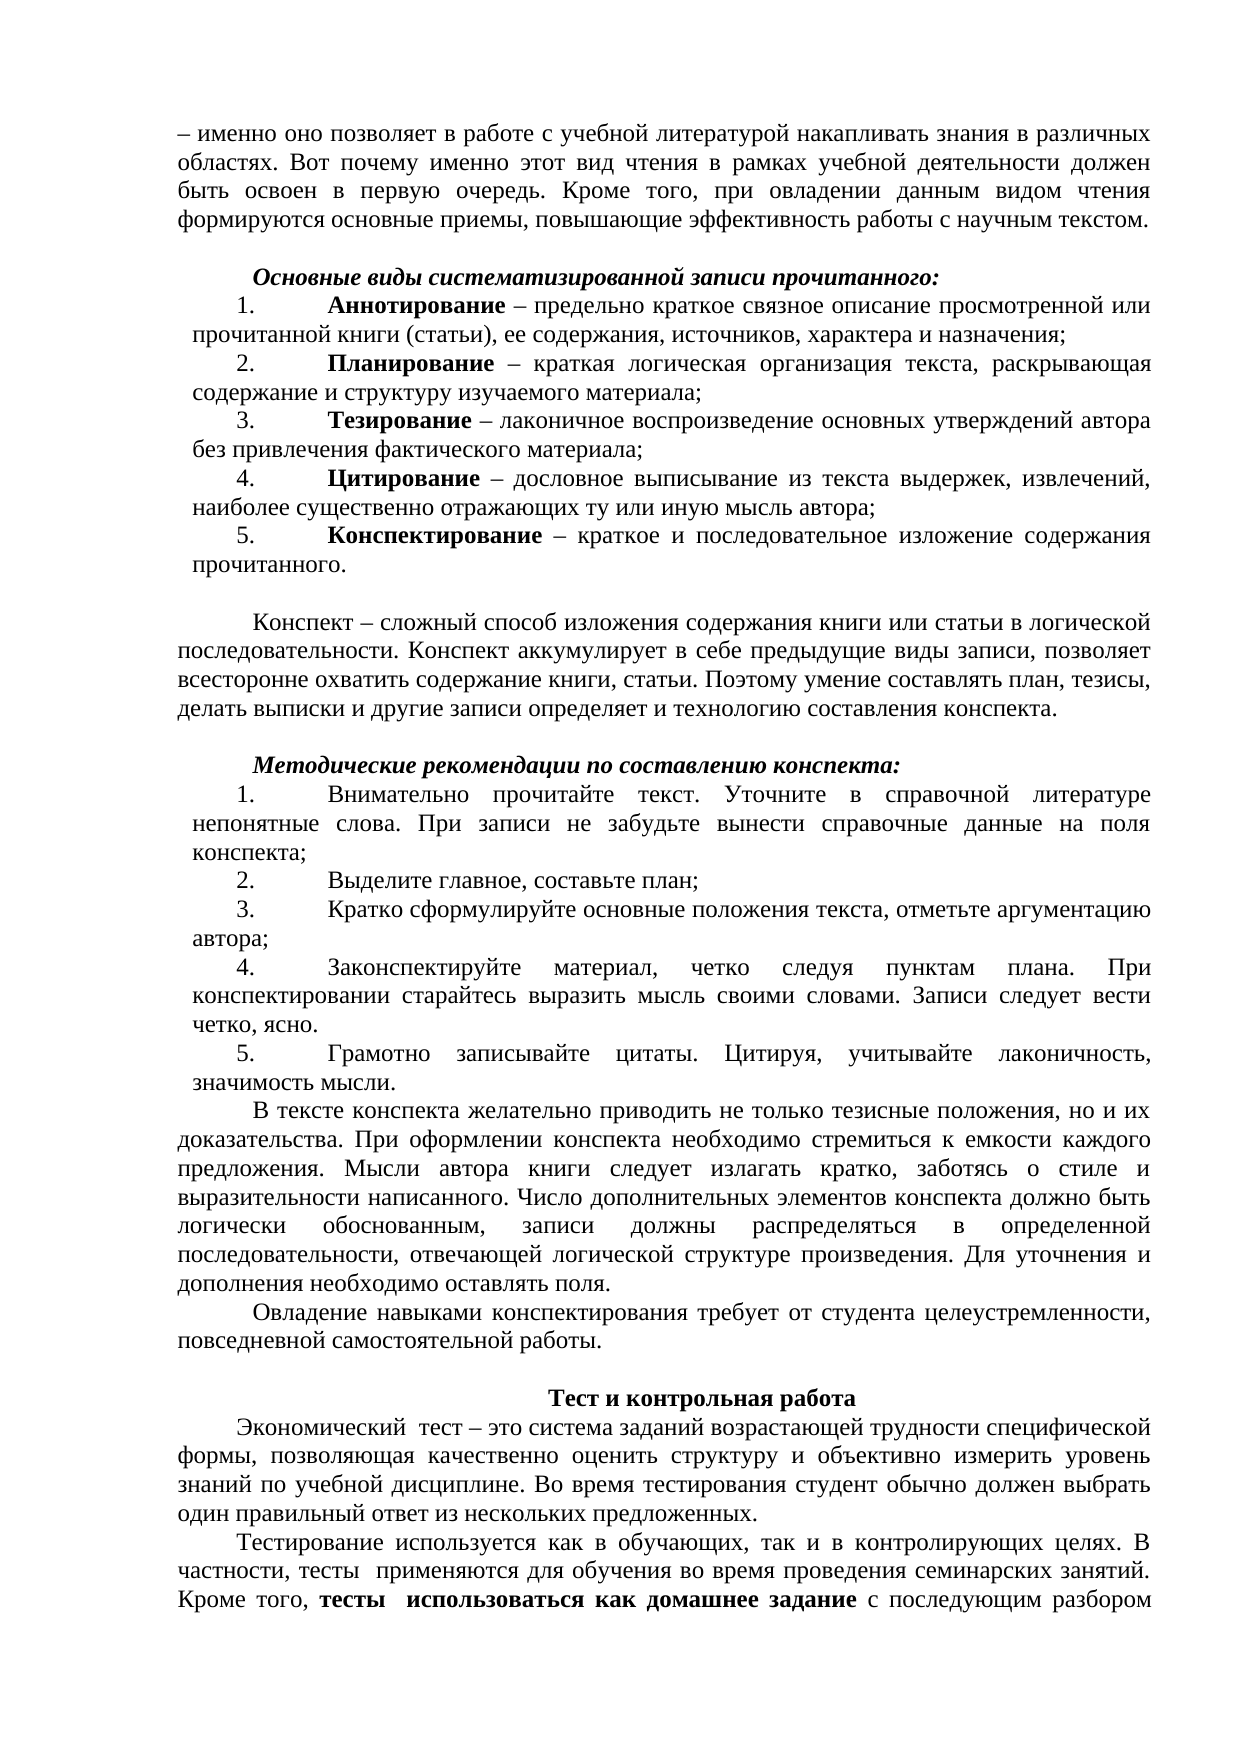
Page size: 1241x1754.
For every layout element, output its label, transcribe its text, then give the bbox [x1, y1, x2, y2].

list Законспектируйте материал, четко следуя пунктам плана. При конспектировании старайтесь выразить мысль своими словами. Записи следует вести четко, ясно. [192, 952, 1152, 1038]
list Внимательно прочитайте текст. Уточните в справочной литературе непонятные слова. При записи не забудьте вынести справочные данные на поля конспекта; [192, 779, 1152, 866]
text Экономический тест – это система заданий возрастающей трудности специфической формы, позволяющая качественно оценить структуру и объективно измерить уровень знаний по учебной дисциплине. Во время тестирования студент обычно должен выбрать один правильный ответ из нескольких предложенных. [177, 1412, 1152, 1527]
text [177, 1527, 1152, 1613]
text В тексте конспекта желательно приводить не только тезисные положения, но и их доказательства. При оформлении конспекта необходимо стремиться к емкости каждого предложения. Мысли автора книги следует излагать кратко, заботясь о стиле и выразительности написанного. Число дополнительных элементов конспекта должно быть логически обоснованным, записи должны распределяться в определенной последовательности, отвечающей логической структуре произведения. Для уточнения и дополнения необходимо оставлять поля. [177, 1096, 1152, 1297]
text Конспект – сложный способ изложения содержания книги или статьи в логической последовательности. Конспект аккумулирует в себе предыдущие виды записи, позволяет всесторонне охватить содержание книги, статьи. Поэтому умение составлять план, тезисы, делать выписки и другие записи определяет и технологию составления конспекта. [177, 607, 1152, 722]
list Аннотирование – предельно краткое связное описание просмотренной или прочитанной книги (статьи), ее содержания, источников, характера и назначения; [192, 291, 1152, 348]
text Методические рекомендации по составлению конспекта: [177, 751, 1152, 779]
list Выделите главное, составьте план; [192, 866, 1152, 894]
text Основные виды систематизированной записи прочитанного: [177, 262, 1152, 291]
list Планирование – краткая логическая организация текста, раскрывающая содержание и структуру изучаемого материала; [192, 348, 1152, 406]
list Конспектирование – краткое и последовательное изложение содержания прочитанного. [192, 521, 1152, 578]
list Кратко сформулируйте основные положения текста, отметьте аргументацию автора; [192, 894, 1152, 952]
list Цитирование – дословное выписывание из текста выдержек, извлечений, наиболее существенно отражающих ту или иную мысль автора; [192, 463, 1152, 521]
text Овладение навыками конспектирования требует от студента целеустремленности, повседневной самостоятельной работы. [177, 1297, 1152, 1354]
text Тест и контрольная работа [177, 1383, 1152, 1412]
list Грамотно записывайте цитаты. Цитируя, учитывайте лаконичность, значимость мысли. [192, 1038, 1152, 1096]
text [177, 118, 1152, 233]
list Тезирование – лаконичное воспроизведение основных утверждений автора без привлечения фактического материала; [192, 406, 1152, 463]
